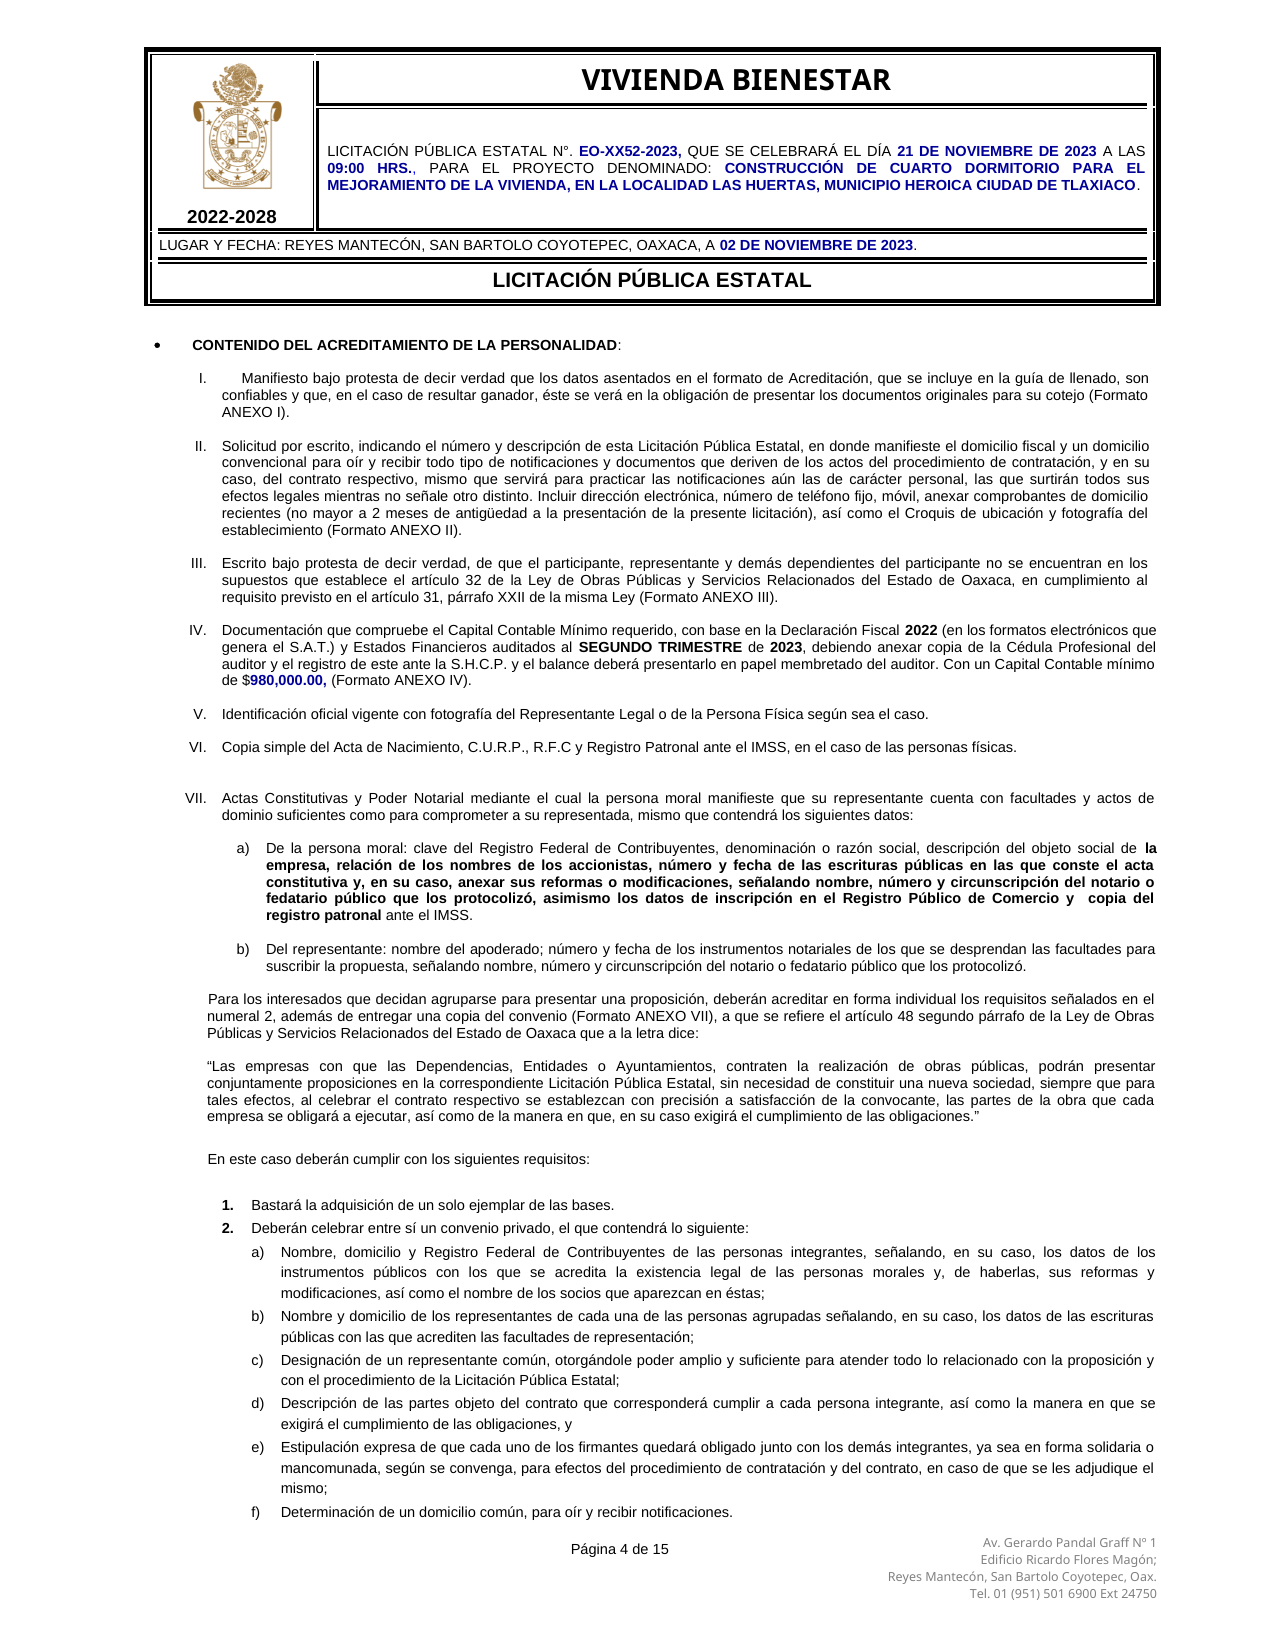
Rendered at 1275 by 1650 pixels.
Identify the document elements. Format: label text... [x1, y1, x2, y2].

list Actas Constitutivas y Poder Notarial mediante el cual la persona moral manifieste que su representante cuenta con facultades y actos de dominio suficientes como para comprometer a su representada, mismo que contendrá los siguientes datos: [207, 789, 1157, 823]
picture [187, 59, 285, 188]
list Determinación de un domicilio común, para oír y recibir notificaciones. [251, 1501, 1157, 1521]
list Documentación que compruebe el Capital Contable Mínimo requerido, con base en la Declaración Fiscal 2022 (en los formatos electrónicos que genera el S.A.T.) y Estados Financieros auditados al SEGUNDO TRIMESTRE de 2023, debiendo anexar copia de la Cédula Profesional del auditor y el registro de este ante la S.H.C.P. y el balance deberá presentarlo en papel membretado del auditor. Con un Capital Contable mínimo de $980,000.00, (Formato ANEXO IV). [207, 622, 1157, 689]
list Designación de un representante común, otorgándole poder amplio y suficiente para atender todo lo relacionado con la proposición y con el procedimiento de la Licitación Pública Estatal; [251, 1349, 1157, 1390]
list Escrito bajo protesta de decir verdad, de que el participante, representante y demás dependientes del participante no se encuentran en los supuestos que establece el artículo 32 de la Ley de Obras Públicas y Servicios Relacionados del Estado de Oaxaca, en cumplimiento al requisito previsto en el artículo 31, párrafo XXII de la misma Ley (Formato ANEXO III). [207, 555, 1151, 605]
list Nombre, domicilio y Registro Federal de Contribuyentes de las personas integrantes, señalando, en su caso, los datos de los instrumentos públicos con los que se acredita la existencia legal de las personas morales y, de haberlas, sus reformas y modificaciones, así como el nombre de los socios que aparezcan en éstas; [251, 1241, 1157, 1302]
list De la persona moral: clave del Registro Federal de Contribuyentes, denominación o razón social, descripción del objeto social de la empresa, relación de los nombres de los accionistas, número y fecha de las escrituras públicas en las que conste el acta constitutiva y, en su caso, anexar sus reformas o modificaciones, señalando nombre, número y circunscripción del notario o fedatario público que los protocolizó, asimismo los datos de inscripción en el Registro Público de Comercio y copia del registro patronal ante el IMSS. [236, 840, 1157, 924]
list Del representante: nombre del apoderado; número y fecha de los instrumentos notariales de los que se desprendan las facultades para suscribir la propuesta, señalando nombre, número y circunscripción del notario o fedatario público que los protocolizó. [236, 940, 1157, 974]
list CONTENIDO DEL ACREDITAMIENTO DE LA PERSONALIDAD: [154, 337, 1152, 353]
list Descripción de las partes objeto del contrato que corresponderá cumplir a cada persona integrante, así como la manera en que se exigirá el cumplimiento de las obligaciones, y [251, 1392, 1157, 1434]
text 1. Bastará la adquisición de un solo ejemplar de las bases. [222, 1194, 1157, 1215]
list Identificación oficial vigente con fotografía del Representante Legal o de la Persona Física según sea el caso. [207, 706, 1157, 722]
list Nombre y domicilio de los representantes de cada una de las personas agrupadas señalando, en su caso, los datos de las escrituras públicas con las que acrediten las facultades de representación; [251, 1305, 1157, 1346]
text “Las empresas con que las Dependencias, Entidades o Ayuntamientos, contraten la realización de obras públicas, podrán presentar conjuntamente proposiciones en la correspondiente Licitación Pública Estatal, sin necesidad de constituir una nueva sociedad, siempre que para tales efectos, al celebrar el contrato respectivo se establezcan con precisión a satisfacción de la convocante, las partes de la obra que cada empresa se obligará a ejecutar, así como de la manera en que, en su caso exigirá el cumplimiento de las obligaciones.” [207, 1058, 1157, 1125]
list Solicitud por escrito, indicando el número y descripción de esta Licitación Pública Estatal, en donde manifieste el domicilio fiscal y un domicilio convencional para oír y recibir todo tipo de notificaciones y documentos que deriven de los actos del procedimiento de contratación, y en su caso, del contrato respectivo, mismo que servirá para practicar las notificaciones aún las de carácter personal, las que surtirán todos sus efectos legales mientras no señale otro distinto. Incluir dirección electrónica, número de teléfono fijo, móvil, anexar comprobantes de domicilio recientes (no mayor a 2 meses de antigüedad a la presentación de la presente licitación), así como el Croquis de ubicación y fotografía del establecimiento (Formato ANEXO II). [207, 437, 1151, 538]
text 2. Deberán celebrar entre sí un convenio privado, el que contendrá lo siguiente: [222, 1217, 1157, 1238]
list Manifiesto bajo protesta de decir verdad que los datos asentados en el formato de Acreditación, que se incluye en la guía de llenado, son confiables y que, en el caso de resultar ganador, éste se verá en la obligación de presentar los documentos originales para su cotejo (Formato ANEXO I). [207, 370, 1152, 421]
list Estipulación expresa de que cada uno de los firmantes quedará obligado junto con los demás integrantes, ya sea en forma solidaria o mancomunada, según se convenga, para efectos del procedimiento de contratación y del contrato, en caso de que se les adjudique el mismo; [251, 1436, 1157, 1498]
text En este caso deberán cumplir con los siguientes requisitos: [207, 1148, 1157, 1169]
list Copia simple del Acta de Nacimiento, C.U.R.P., R.F.C y Registro Patronal ante el IMSS, en el caso de las personas físicas. [207, 739, 1157, 756]
text Para los interesados que decidan agruparse para presentar una proposición, deberán acreditar en forma individual los requisitos señalados en el numeral 2, además de entregar una copia del convenio (Formato ANEXO VII), a que se refiere el artículo 48 segundo párrafo de la Ley de Obras Públicas y Servicios Relacionados del Estado de Oaxaca que a la letra dice: [207, 991, 1157, 1041]
